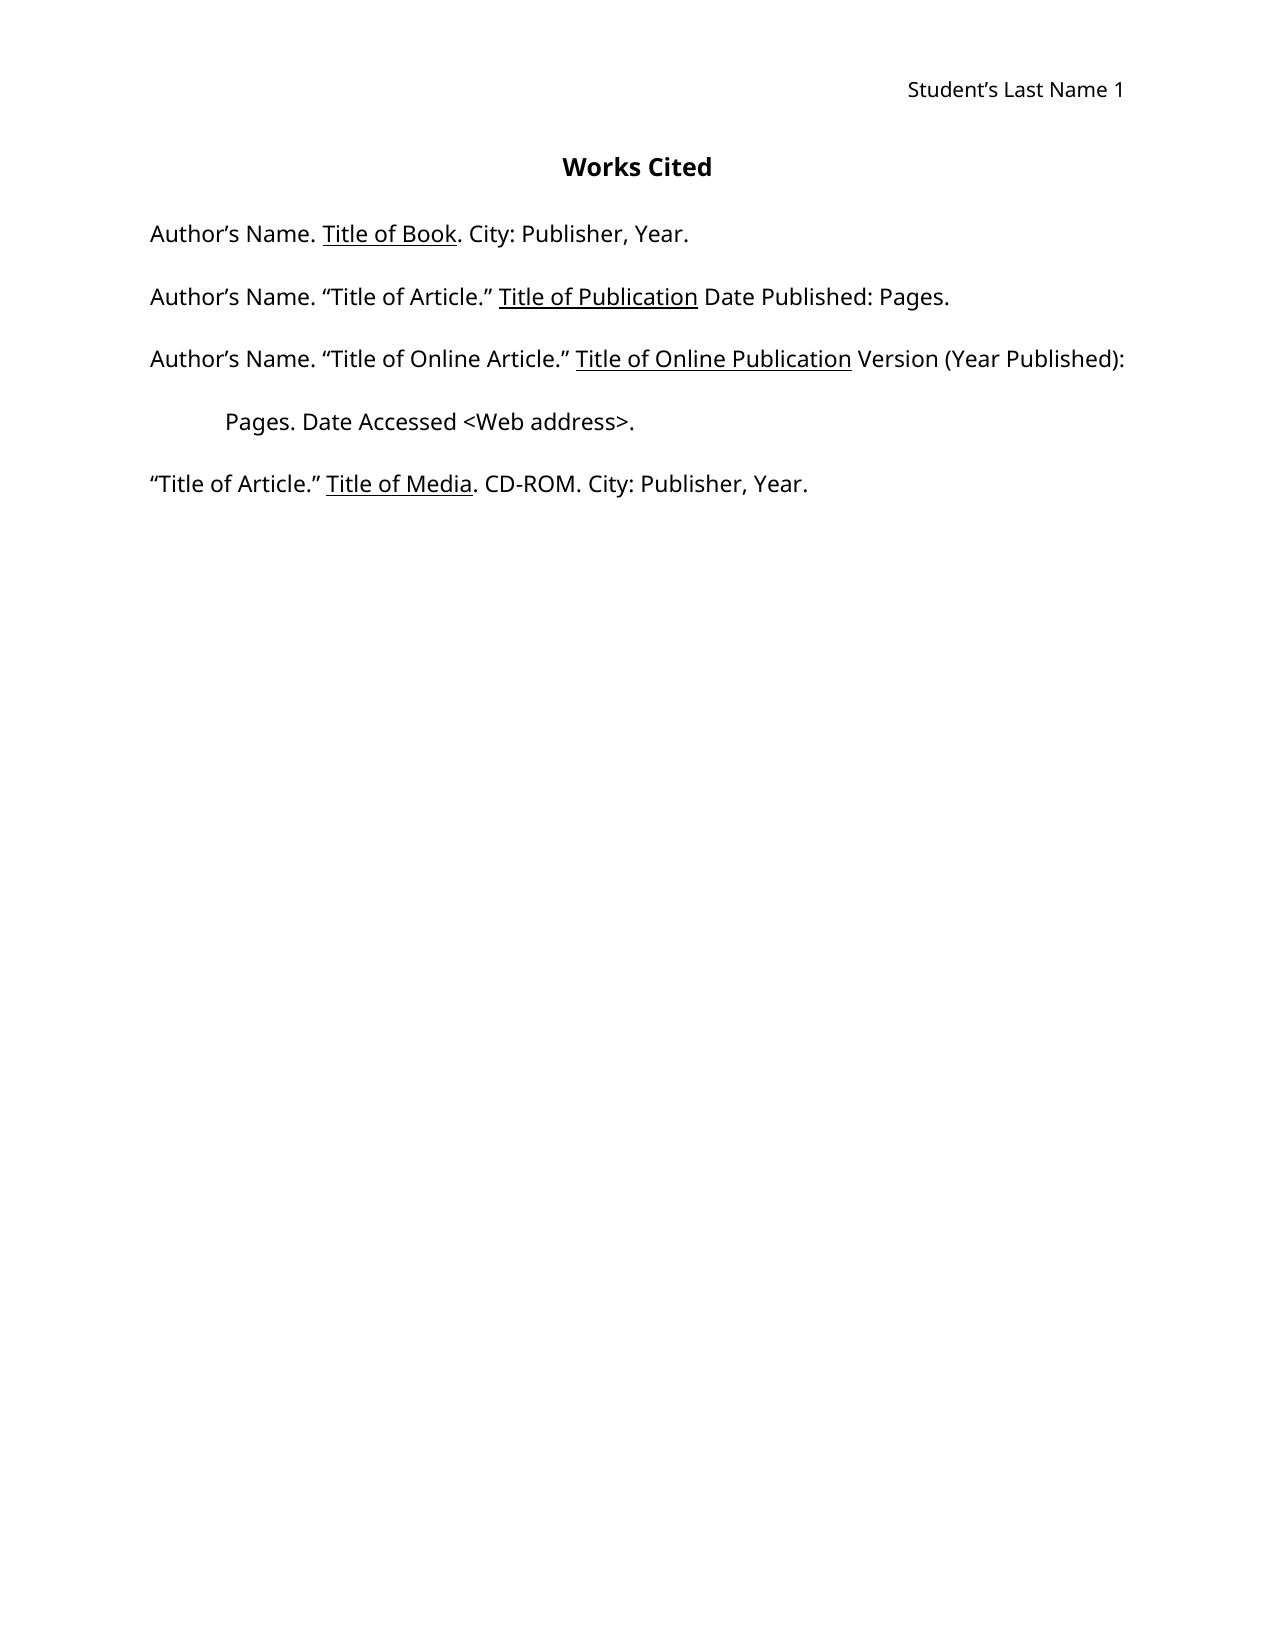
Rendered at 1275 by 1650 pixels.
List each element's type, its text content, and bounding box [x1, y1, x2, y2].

title Works Cited [150, 150, 1125, 184]
text Author’s Name. “Title of Online Article.” Title of Online Publication Version (Year Published): Pages. Date Accessed <Web address>. [150, 343, 1125, 437]
text Author’s Name. Title of Book. City: Publisher, Year. [150, 218, 1125, 249]
text “Title of Article.” Title of Media. CD-ROM. City: Publisher, Year. [150, 468, 1125, 499]
text Author’s Name. “Title of Article.” Title of Publication Date Published: Pages. [150, 281, 1125, 312]
